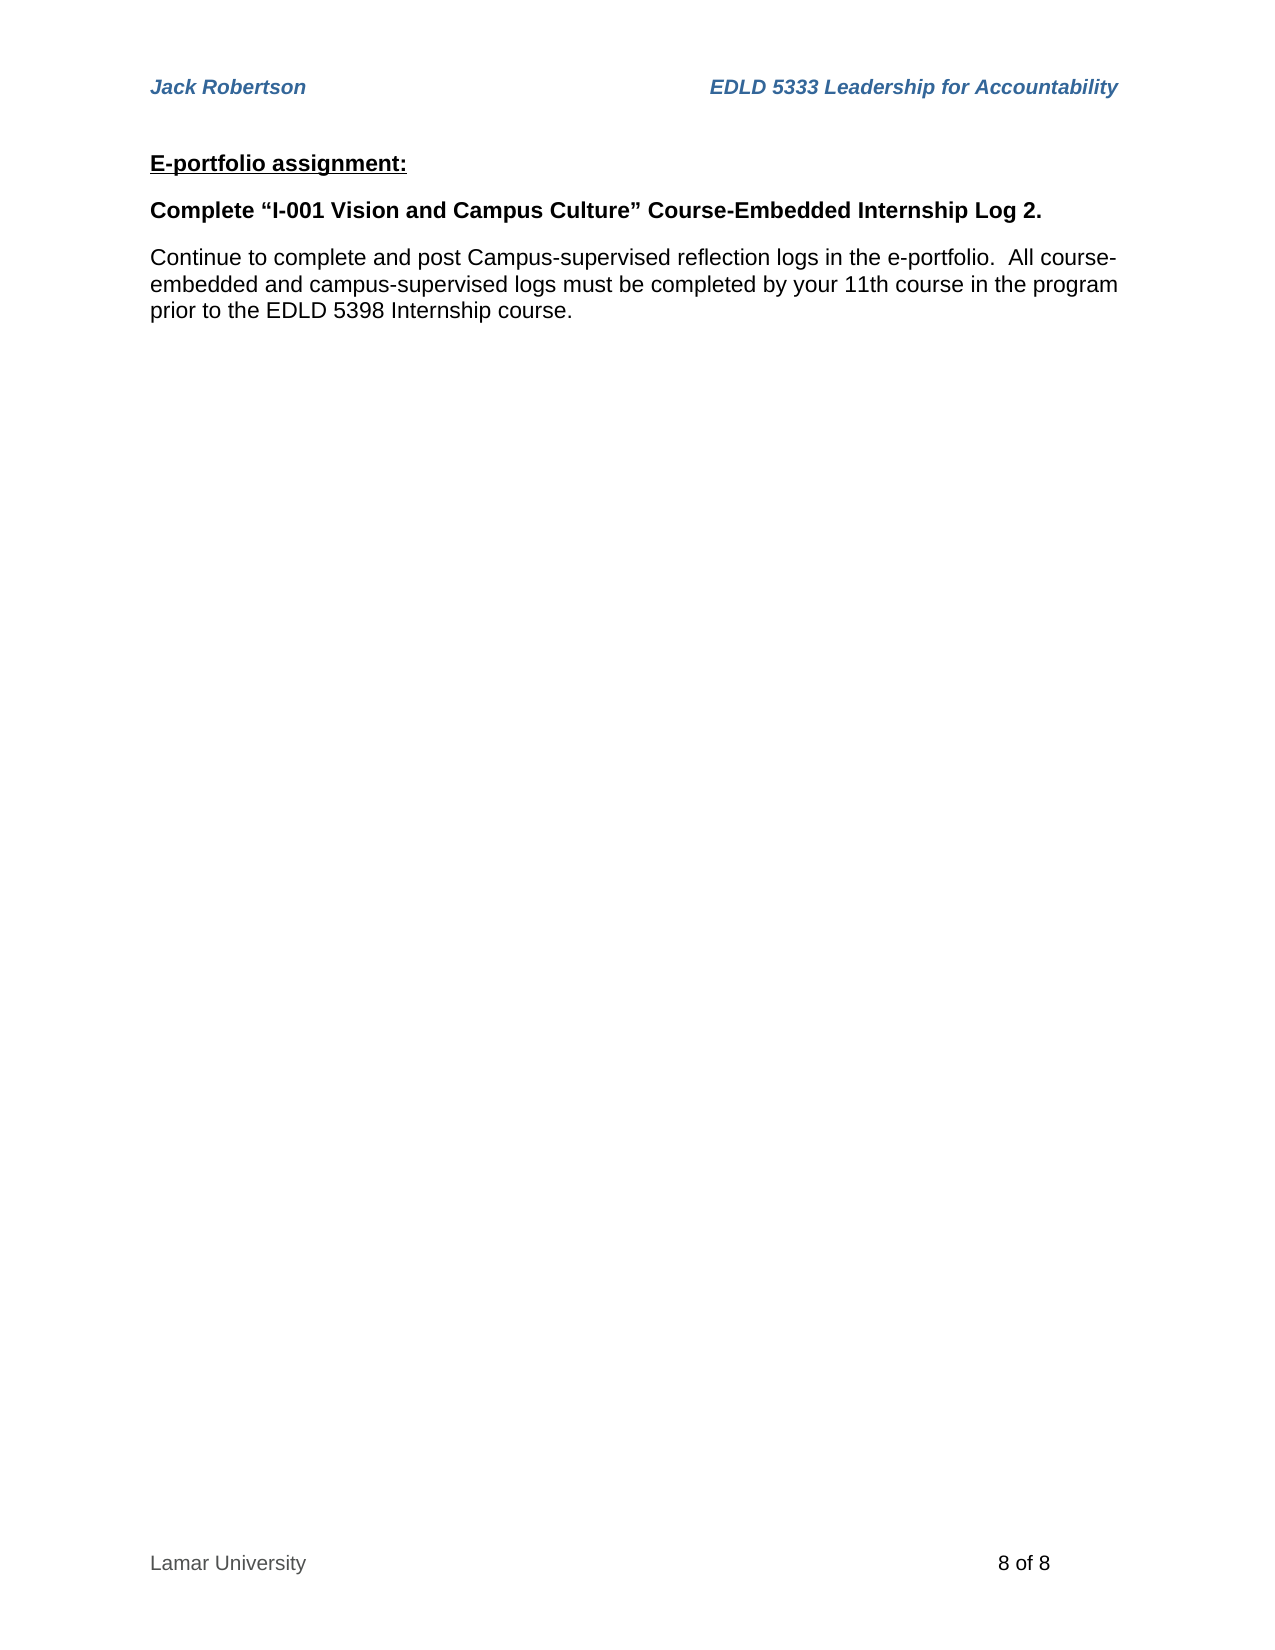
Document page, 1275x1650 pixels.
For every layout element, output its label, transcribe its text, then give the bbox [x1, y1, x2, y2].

text Continue to complete and post Campus-supervised reflection logs in the e-portfolio. All course-embedded and campus-supervised logs must be completed by your 11th course in the program prior to the EDLD 5398 Internship course. [150, 244, 1125, 323]
text Complete “I-001 Vision and Campus Culture” Course-Embedded Internship Log 2. [150, 197, 1125, 223]
text E-portfolio assignment: [150, 150, 1125, 176]
